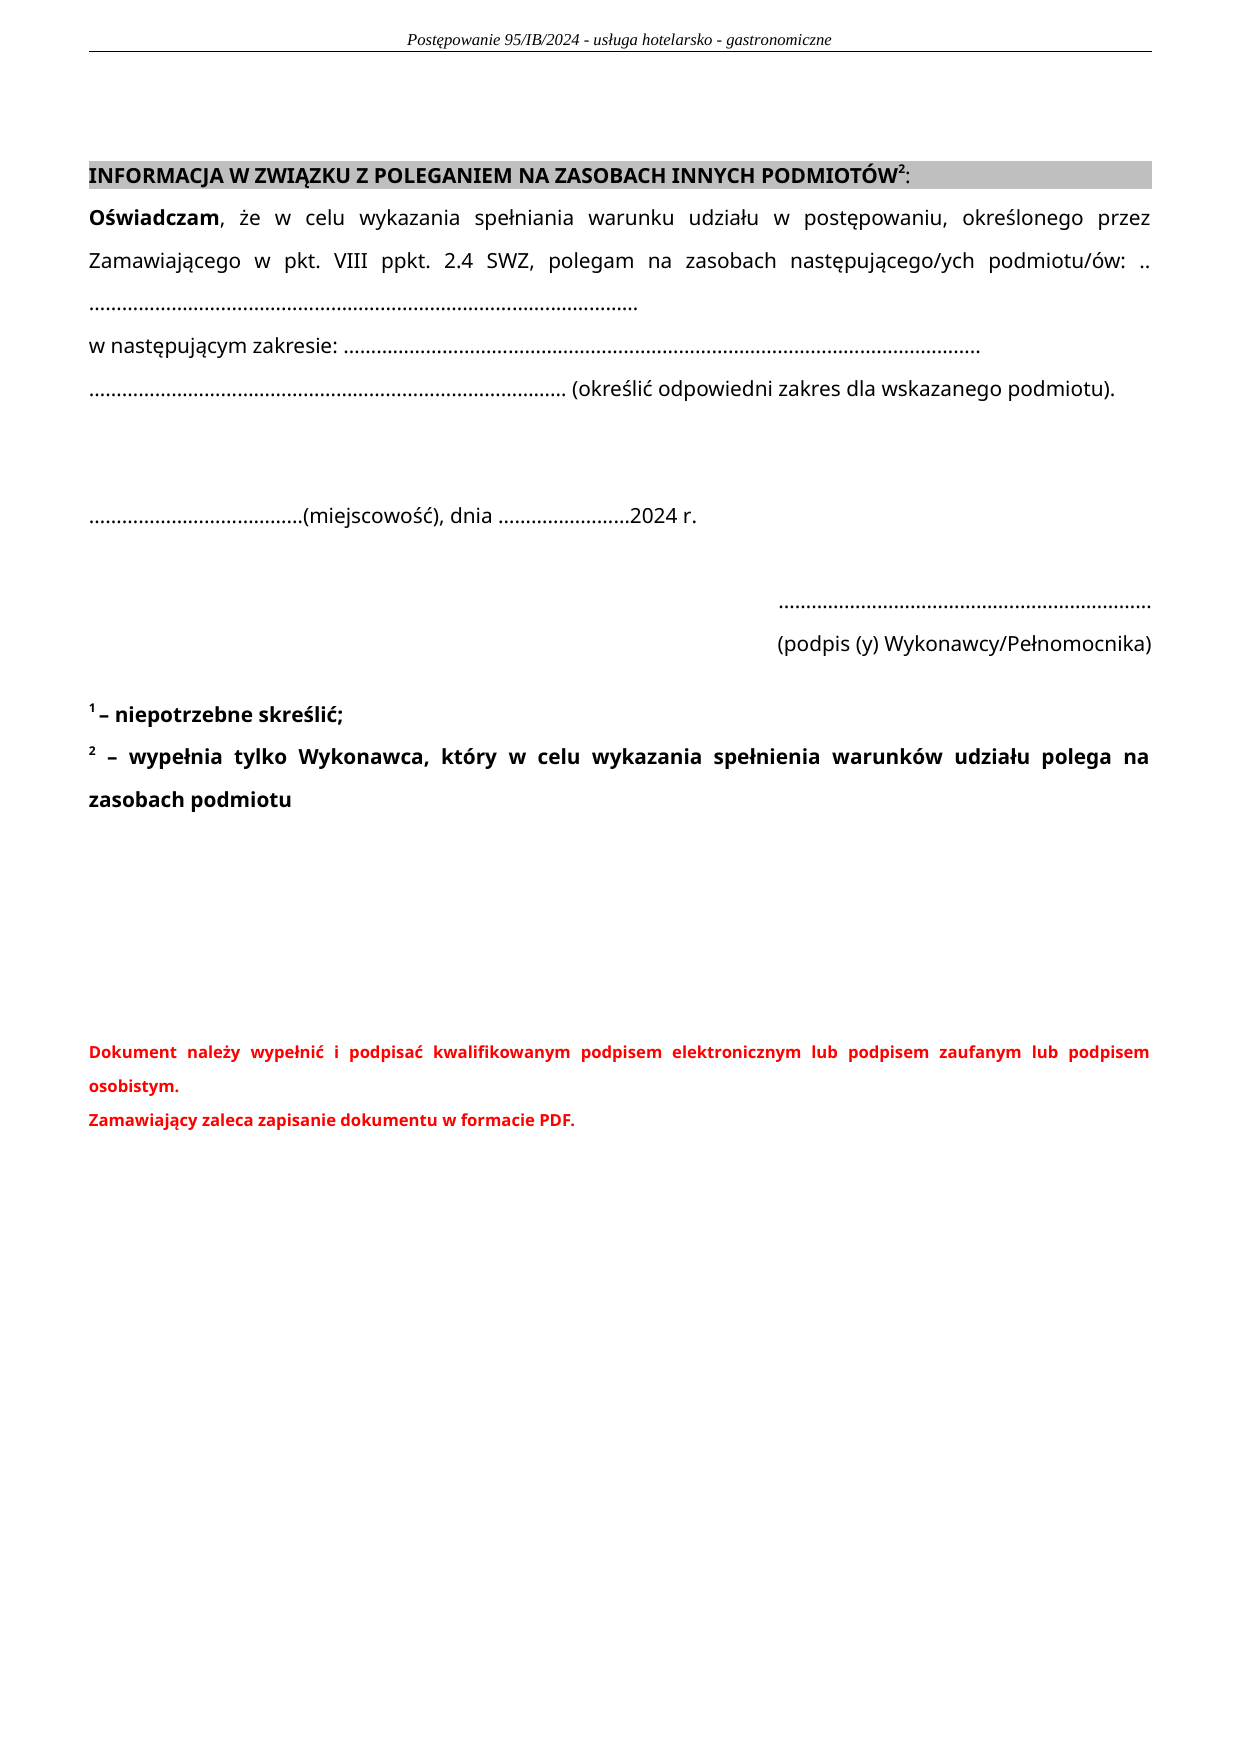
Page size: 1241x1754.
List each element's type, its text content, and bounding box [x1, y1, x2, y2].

text 2 – wypełnia tylko Wykonawca, który w celu wykazania spełnienia warunków udziału polega na zasobach podmiotu [89, 742, 1152, 813]
text INFORMACJA W ZWIĄZKU Z POLEGANIEM NA ZASOBACH INNYCH PODMIOTÓW2: [89, 161, 1152, 189]
text …………………………………………………………………………… (określić odpowiedni zakres dla wskazanego podmiotu). [89, 374, 1152, 402]
text ……………………………………..…………………… [89, 586, 1152, 614]
text (podpis (y) Wykonawcy/Pełnomocnika) [89, 629, 1152, 657]
text …………………………………(miejscowość), dnia ……………………2024 r. [89, 502, 1152, 530]
text w następującym zakresie: ……………………………………………....…………………………………………..……….. [89, 331, 1152, 359]
text 1 – niepotrzebne skreślić; [89, 700, 1152, 728]
text Zamawiający zaleca zapisanie dokumentu w formacie PDF. [89, 1109, 1152, 1131]
text Dokument należy wypełnić i podpisać kwalifikowanym podpisem elektronicznym lub podpisem zaufanym lub podpisem osobistym. [89, 1041, 1152, 1097]
text Oświadczam, że w celu wykazania spełniania warunku udziału w postępowaniu, określonego przez Zamawiającego w pkt. VIII ppkt. 2.4 SWZ, polegam na zasobach następującego/ych podmiotu/ów: ..…………………….….………………………………………………..…………… [89, 203, 1152, 317]
